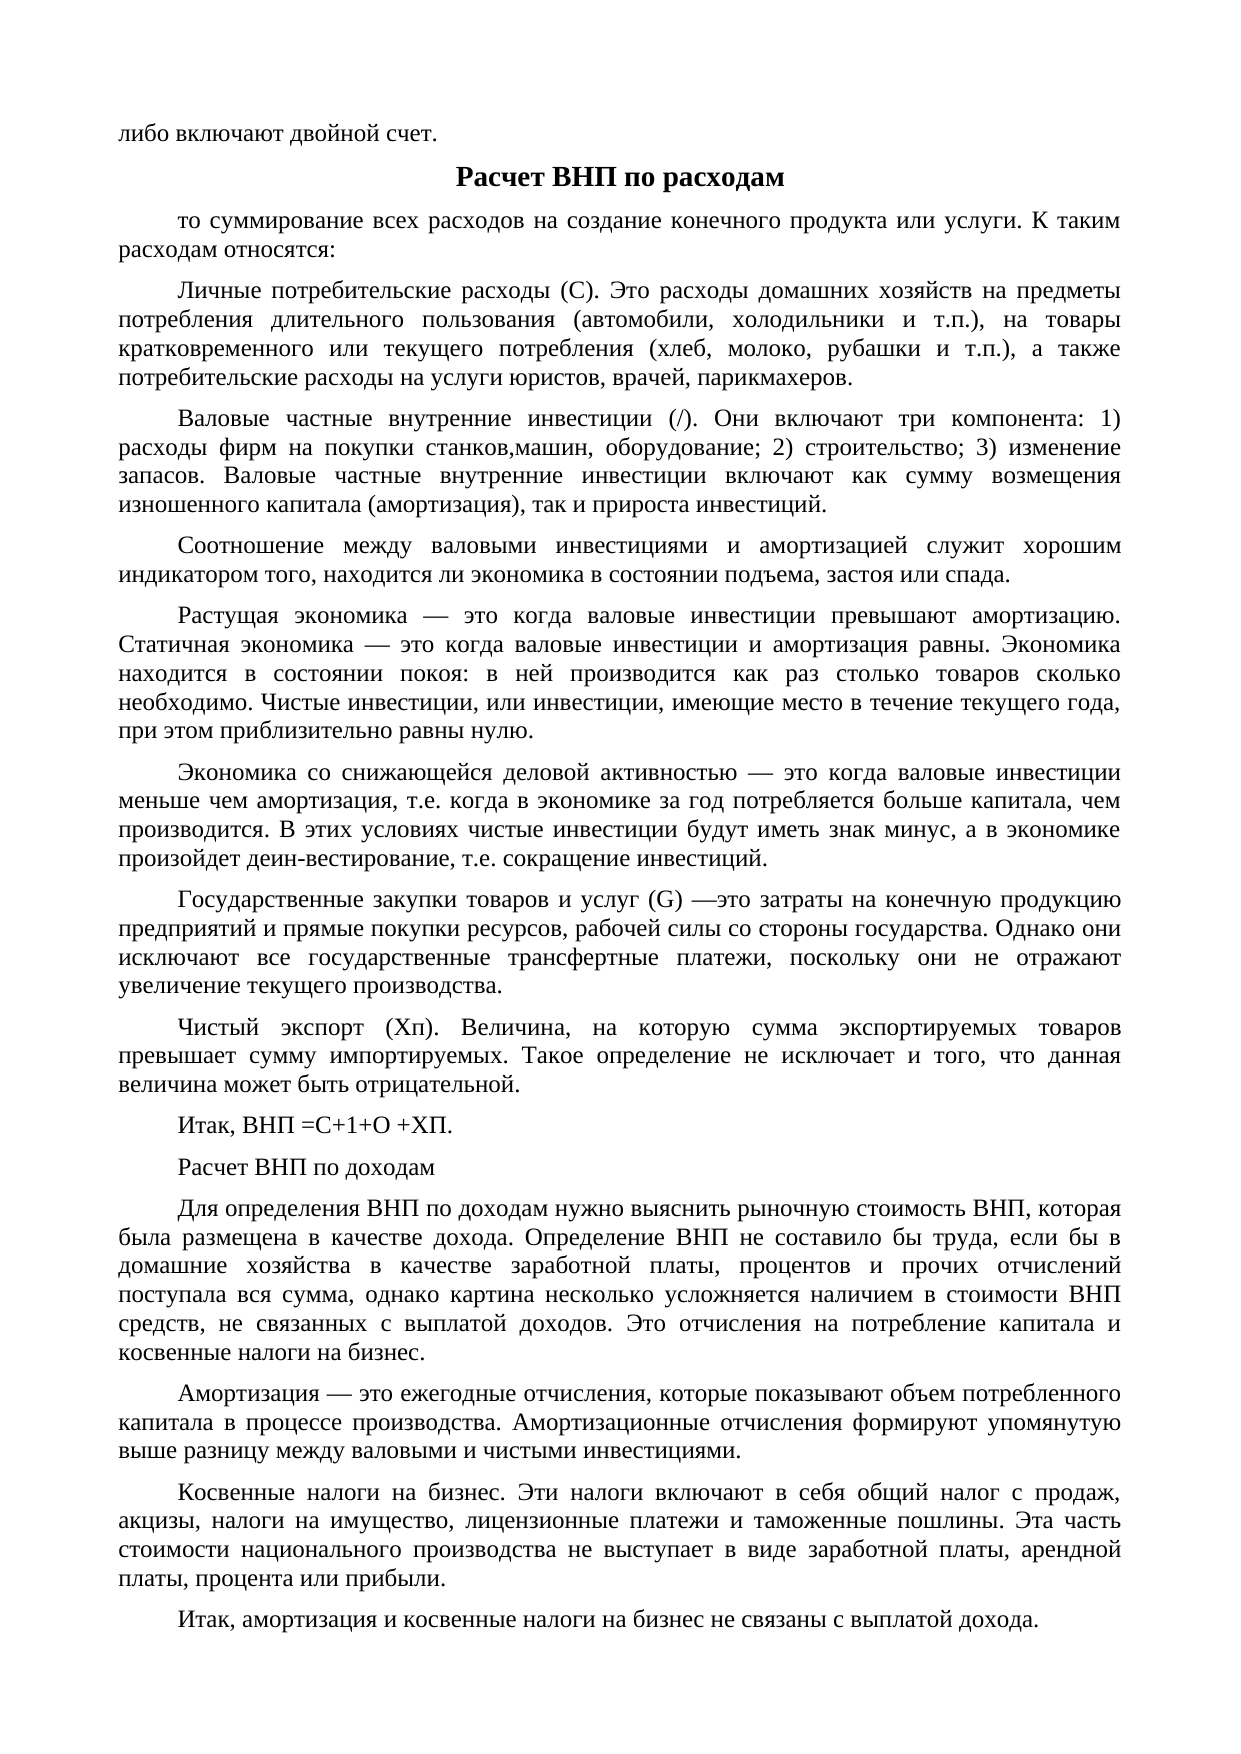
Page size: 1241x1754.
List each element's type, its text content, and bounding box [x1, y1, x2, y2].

text Итак, ВНП =С+1+О +ХП. [118, 1110, 1122, 1139]
text Соотношение между валовыми инвестициями и амортизацией служит хорошим индикатором того, находится ли экономика в состоянии подъема, застоя или спада. [118, 530, 1122, 588]
text Косвенные налоги на бизнес. Эти налоги включают в себя общий налог с продаж, акцизы, налоги на имущество, лицензионные платежи и таможенные пошлины. Эта часть стоимости национального производства не выступает в виде заработной платы, арендной платы, процента или прибыли. [118, 1477, 1122, 1592]
text Экономика со снижающейся деловой активностью — это когда валовые инвестиции меньше чем амортизация, т.е. когда в экономике за год потребляется больше капитала, чем производится. В этих условиях чистые инвестиции будут иметь знак минус, а в экономике произойдет деин-вестирование, т.е. сокращение инвестиций. [118, 757, 1122, 872]
text Расчет ВНП по доходам [118, 1152, 1122, 1180]
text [118, 118, 1122, 147]
text Итак, амортизация и косвенные налоги на бизнес не связаны с выплатой дохода. [118, 1604, 1122, 1633]
text Чистый экспорт (Хп). Величина, на которую сумма экспортируемых товаров превышает сумму импортируемых. Такое определение не исключает и того, что данная величина может быть отрицательной. [118, 1012, 1122, 1098]
text то суммирование всех расходов на создание конечного продукта или услуги. К таким расходам относятся: [118, 205, 1122, 263]
text Валовые частные внутренние инвестиции (/). Они включают три компонента: 1) расходы фирм на покупки станков,машин, оборудование; 2) строительство; 3) изменение запасов. Валовые частные внутренние инвестиции включают как сумму возмещения изношенного капитала (амортизация), так и прироста инвестиций. [118, 403, 1122, 518]
text Расчет ВНП по расходам [118, 159, 1122, 193]
text Личные потребительские расходы (С). Это расходы домашних хозяйств на предметы потребления длительного пользования (автомобили, холодильники и т.п.), на товары кратковременного или текущего потребления (хлеб, молоко, рубашки и т.п.), а также потребительские расходы на услуги юристов, врачей, парикмахеров. [118, 275, 1122, 390]
text Амортизация — это ежегодные отчисления, которые показывают объем потребленного капитала в процессе производства. Амортизационные отчисления формируют упомянутую выше разницу между валовыми и чистыми инвестициями. [118, 1378, 1122, 1464]
text Государственные закупки товаров и услуг (G) —это затраты на конечную продукцию предприятий и прямые покупки ресурсов, рабочей силы со стороны государства. Однако они исключают все государственные трансфертные платежи, поскольку они не отражают увеличение текущего производства. [118, 884, 1122, 999]
text Для определения ВНП по доходам нужно выяснить рыночную стоимость ВНП, которая была размещена в качестве дохода. Определение ВНП не составило бы труда, если бы в домашние хозяйства в качестве заработной платы, процентов и прочих отчислений поступала вся сумма, однако картина несколько усложняется наличием в стоимости ВНП средств, не связанных с выплатой доходов. Это отчисления на потребление капитала и косвенные налоги на бизнес. [118, 1193, 1122, 1365]
text Растущая экономика — это когда валовые инвестиции превышают амортизацию. Статичная экономика — это когда валовые инвестиции и амортизация равны. Экономика находится в состоянии покоя: в ней производится как раз столько товаров сколько необходимо. Чистые инвестиции, или инвестиции, имеющие место в течение текущего года, при этом приблизительно равны нулю. [118, 600, 1122, 744]
